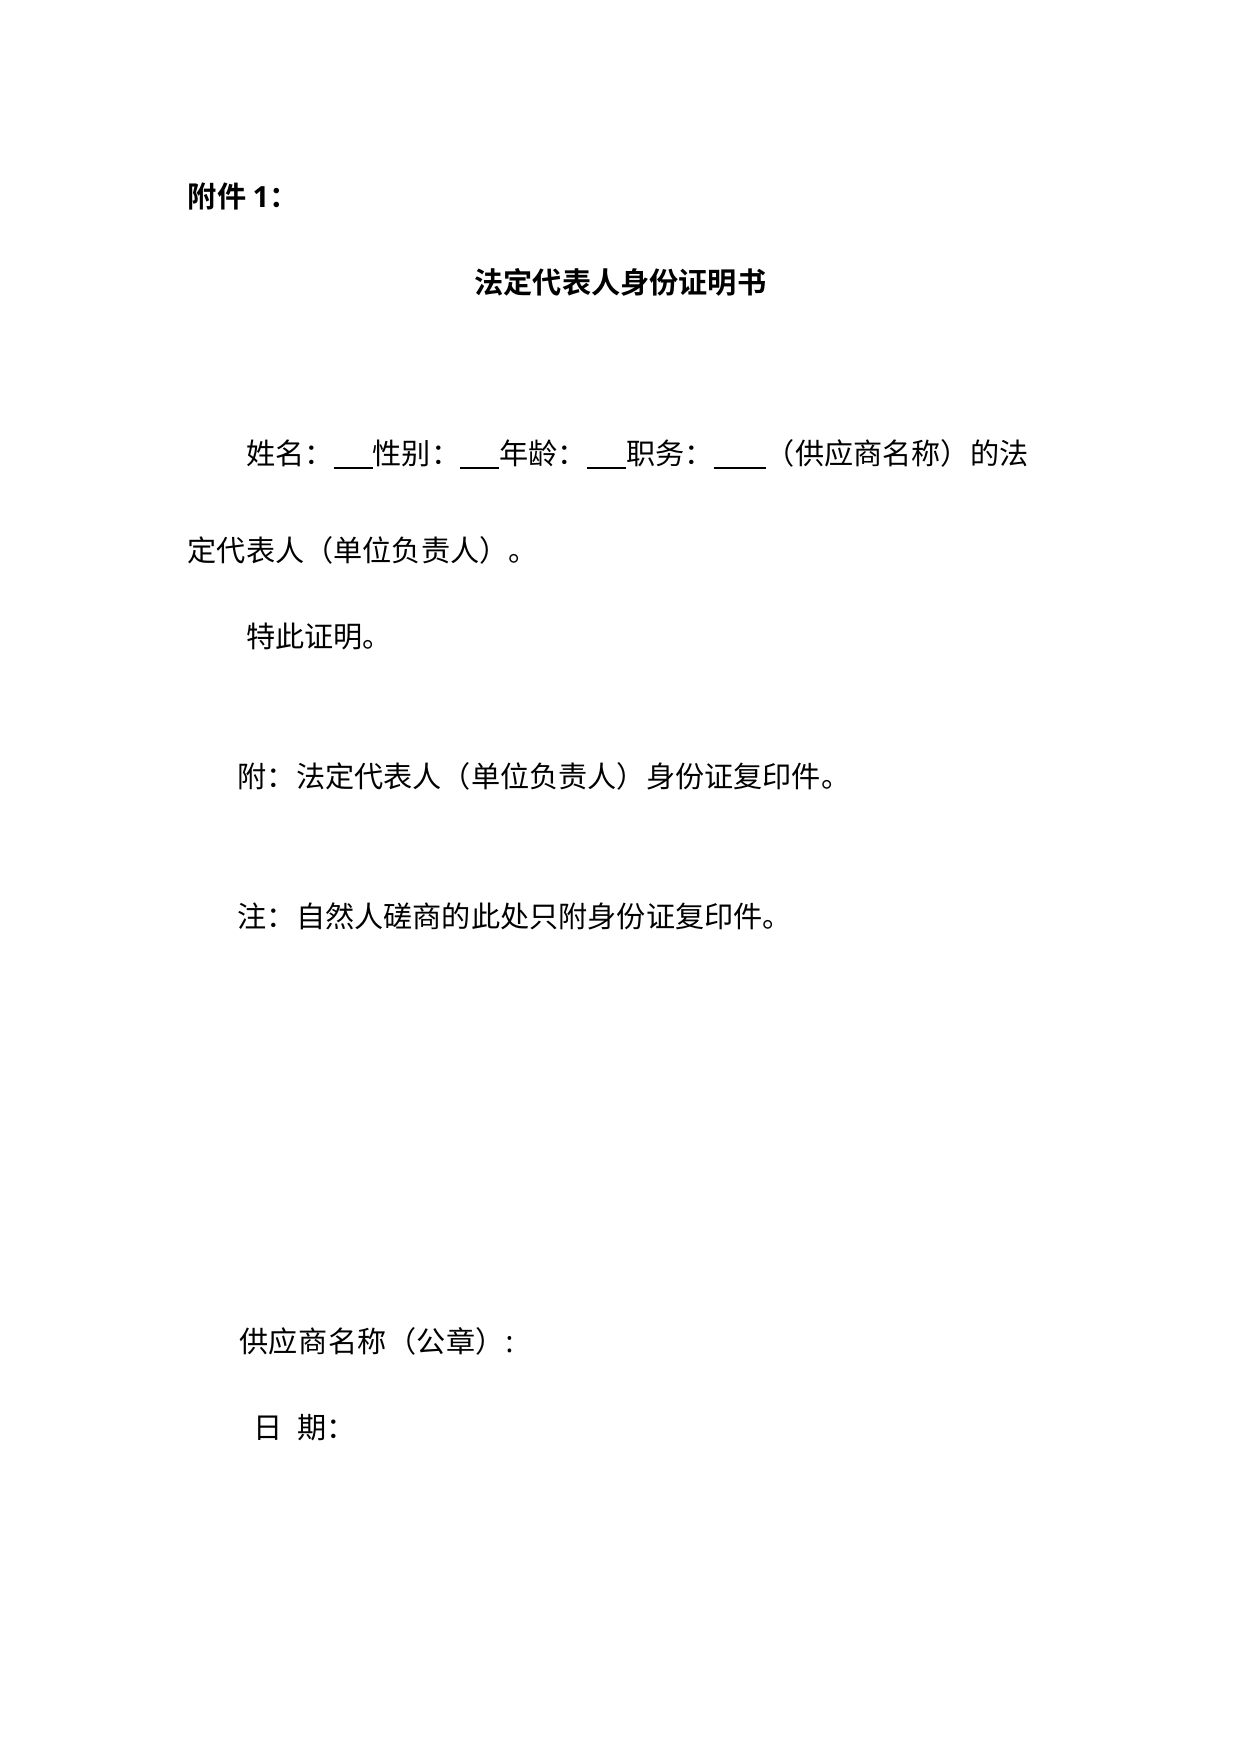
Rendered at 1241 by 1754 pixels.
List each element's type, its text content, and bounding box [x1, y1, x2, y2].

text 注：自然人磋商的此处只附身份证复印件。 [187, 882, 1053, 947]
text 供应商名称（公章）: [187, 1308, 1053, 1373]
text 附：法定代表人（单位负责人）身份证复印件。 [187, 742, 1053, 807]
text 姓名： 性别： 年龄： 职务： （供应商名称）的法定代表人（单位负责人）。 [187, 419, 1053, 582]
text 特此证明。 [187, 603, 1053, 668]
text 法定代表人身份证明书 [187, 248, 1053, 313]
text 日 期： [187, 1394, 1053, 1459]
text 附件1： [187, 162, 1053, 227]
